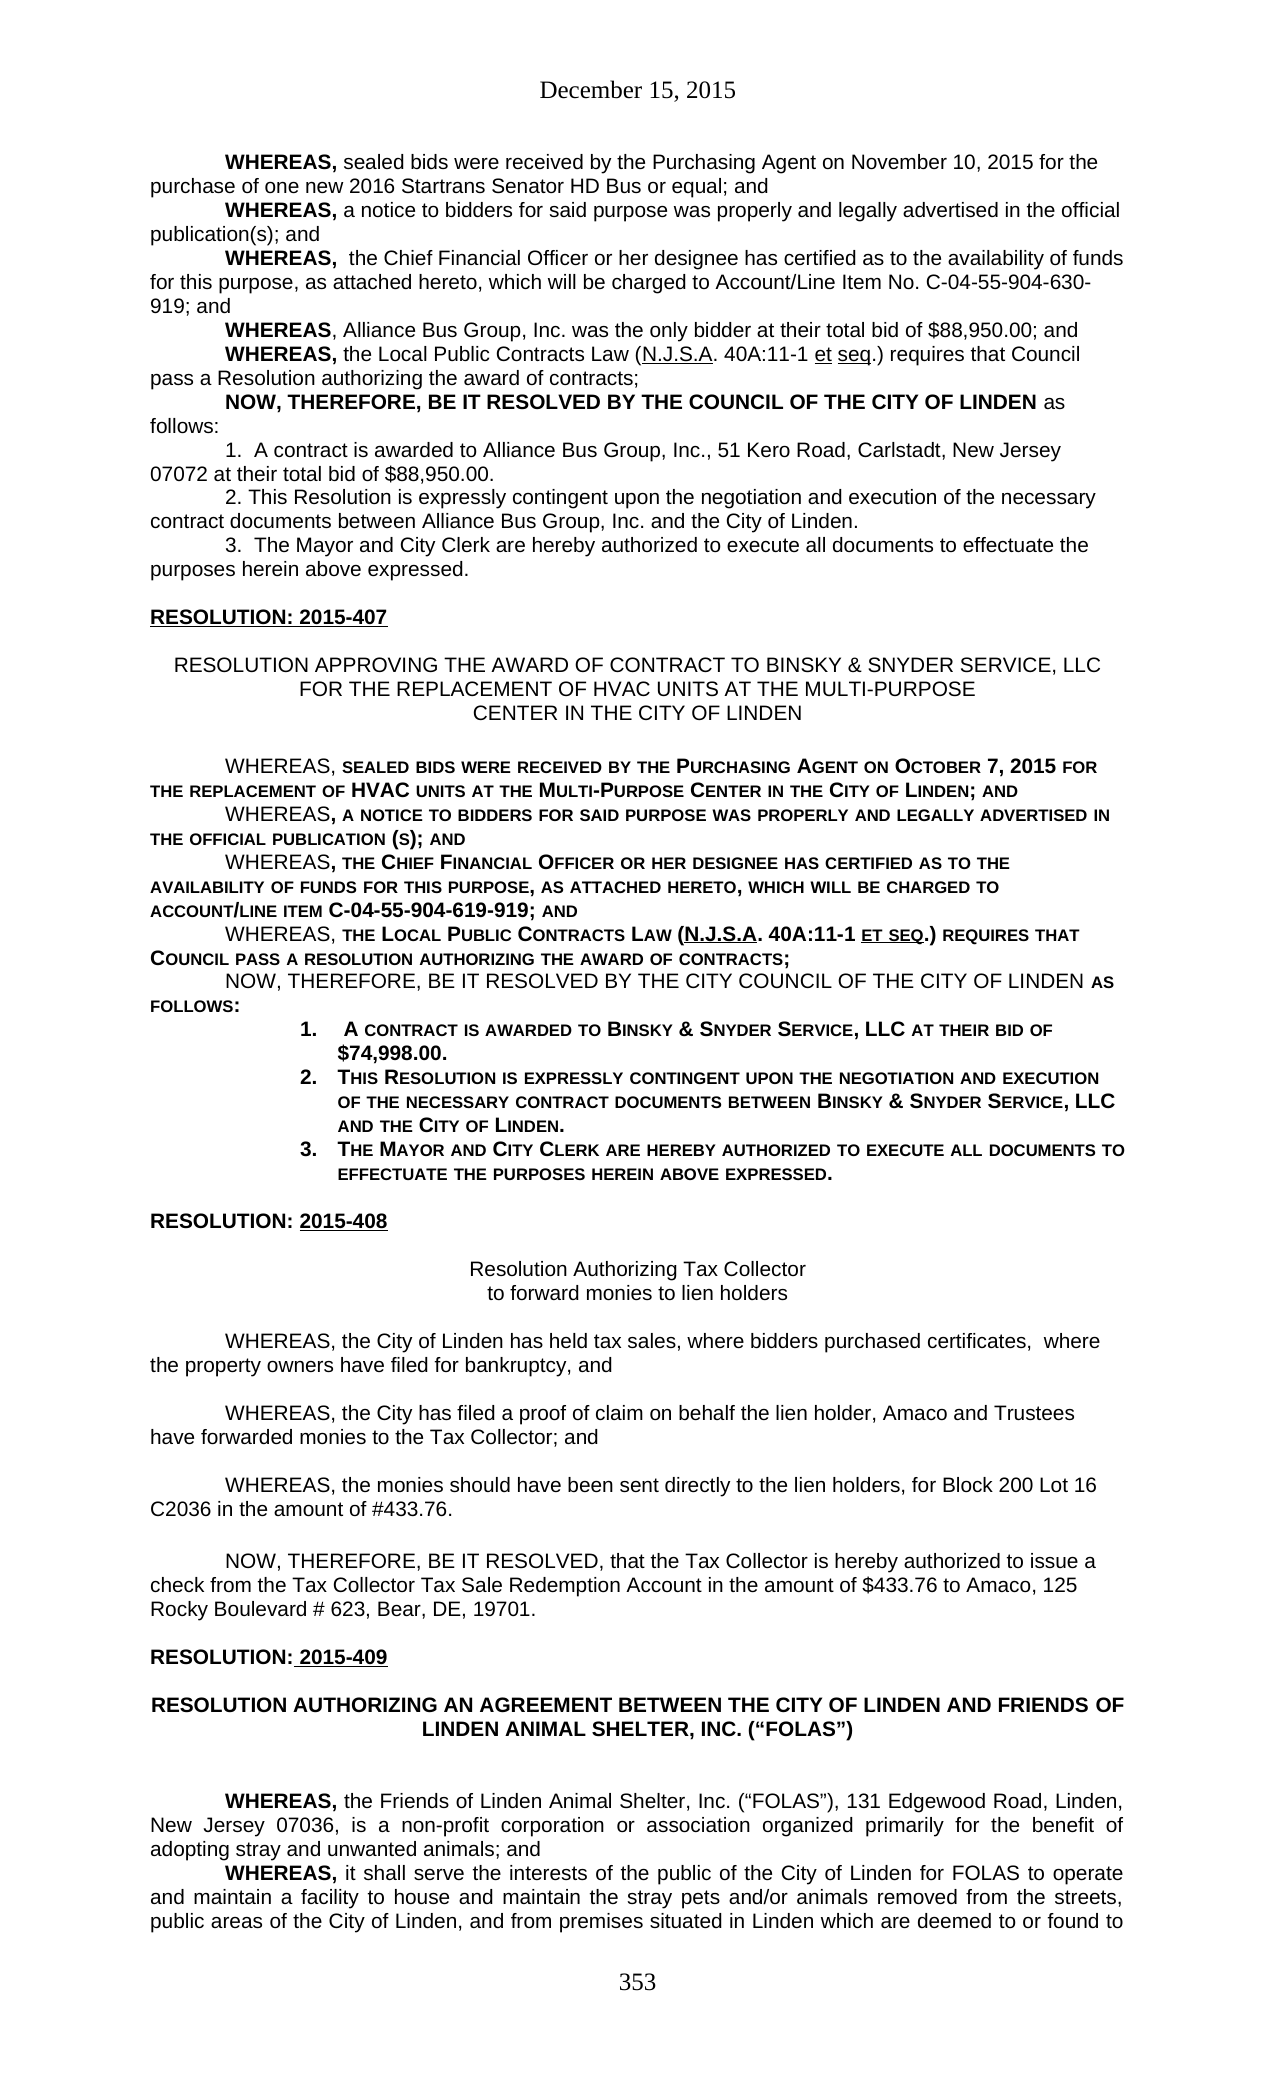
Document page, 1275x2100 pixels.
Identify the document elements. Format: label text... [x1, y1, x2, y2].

text WHEREAS, the City has filed a proof of claim on behalf the lien holder, Amaco and Trustees have forwarded monies to the Tax Collector; and [150, 1401, 1125, 1448]
text WHEREAS, a notice to bidders for said purpose was properly and legally advertised in the official publication (s); and [150, 802, 1125, 849]
text RESOLUTION AUTHORIZING AN AGREEMENT BETWEEN THE CITY OF LINDEN AND FRIENDS OF LINDEN ANIMAL SHELTER, INC. (“FOLAS”) [150, 1693, 1125, 1741]
text WHEREAS, sealed bids were received by the Purchasing Agent on October 7, 2015 for the replacement of HVAC units at the Multi-Purpose Center in the City of Linden; and [150, 754, 1125, 802]
text Resolution Authorizing Tax Collector [150, 1257, 1125, 1281]
text WHEREAS, the Chief Financial Officer or her designee has certified as to the availability of funds for this purpose, as attached hereto, which will be charged to Account/Line Item No. C-04-55-904-630-919; and [150, 246, 1125, 318]
text RESOLUTION: 2015-409 [150, 1645, 1125, 1669]
text RESOLUTION: 2015-408 [150, 1209, 1125, 1233]
text WHEREAS, the Chief Financial Officer or her designee has certified as to the availability of funds for this purpose, as attached hereto, which will be charged to account/line item C-04-55-904-619-919; and [150, 849, 1125, 921]
text WHEREAS, the City of Linden has held tax sales, where bidders purchased certificates, where the property owners have filed for bankruptcy, and [150, 1329, 1125, 1377]
text NOW, THEREFORE, BE IT RESOLVED, that the Tax Collector is hereby authorized to issue a check from the Tax Collector Tax Sale Redemption Account in the amount of $433.76 to Amaco, 125 Rocky Boulevard # 623, Bear, DE, 19701. [150, 1549, 1125, 1621]
text NOW, THEREFORE, BE IT RESOLVED BY THE CITY COUNCIL OF THE CITY OF LINDEN as follows: [150, 969, 1125, 1017]
list This Resolution is expressly contingent upon the negotiation and execution of the necessary contract documents between Binsky & Snyder Service, LLC and the City of Linden. [300, 1065, 1125, 1137]
text 1. A contract is awarded to Alliance Bus Group, Inc., 51 Kero Road, Carlstadt, New Jersey 07072 at their total bid of $88,950.00. [150, 437, 1125, 485]
text to forward monies to lien holders [150, 1281, 1125, 1305]
text 2. This Resolution is expressly contingent upon the negotiation and execution of the necessary contract documents between Alliance Bus Group, Inc. and the City of Linden. [150, 485, 1125, 533]
text WHEREAS, the Local Public Contracts Law (N.J.S.A. 40A:11-1 et seq.) requires that Council pass a resolution authorizing the award of contracts; [150, 921, 1125, 969]
list The Mayor and City Clerk are hereby authorized to execute all documents to effectuate the purposes herein above expressed. [300, 1137, 1125, 1185]
text 3. The Mayor and are hereby authorized to execute all documents to effectuate the purposes herein above expressed. [150, 533, 1125, 581]
text WHEREAS, sealed bids were received by the Purchasing Agent on November 10, 2015 for the purchase of one new 2016 Startrans Senator HD Bus or equal; and [150, 150, 1125, 198]
text RESOLUTION APPROVING THE AWARD OF CONTRACT TO BINSKY & SNYDER SERVICE, LLC FOR THE REPLACEMENT OF HVAC UNITS AT THE MULTI-PURPOSE [150, 653, 1125, 701]
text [150, 1861, 1125, 1932]
list A contract is awarded to Binsky & Snyder Service, LLC at their bid of $74,998.00. [300, 1017, 1125, 1065]
text WHEREAS, the Friends of Linden Animal Shelter, Inc. (“FOLAS”), 131 Edgewood Road, Linden, New Jersey 07036, is a non-profit corporation or association organized primarily for the benefit of adopting stray and unwanted animals; and [150, 1789, 1125, 1861]
text RESOLUTION: 2015-407 [150, 605, 1125, 629]
text CENTER IN THE CITY OF LINDEN [150, 701, 1125, 725]
text WHEREAS, the monies should have been sent directly to the lien holders, for Block 200 Lot 16 C2036 in the amount of #433.76. [150, 1472, 1125, 1520]
text WHEREAS, a notice to bidders for said purpose was properly and legally advertised in the official publication(s); and [150, 198, 1125, 246]
text WHEREAS, Alliance Bus Group, Inc. was the only bidder at their total bid of $88,950.00; and [150, 318, 1125, 342]
text WHEREAS, the Local Public Contracts Law (N.J.S.A. 40A:11-1 et seq.) requires that Council pass a Resolution authorizing the award of contracts; [150, 342, 1125, 389]
text NOW, THEREFORE, BE IT RESOLVED BY THE COUNCIL OF THE CITY OF LINDEN as follows: [150, 389, 1125, 437]
